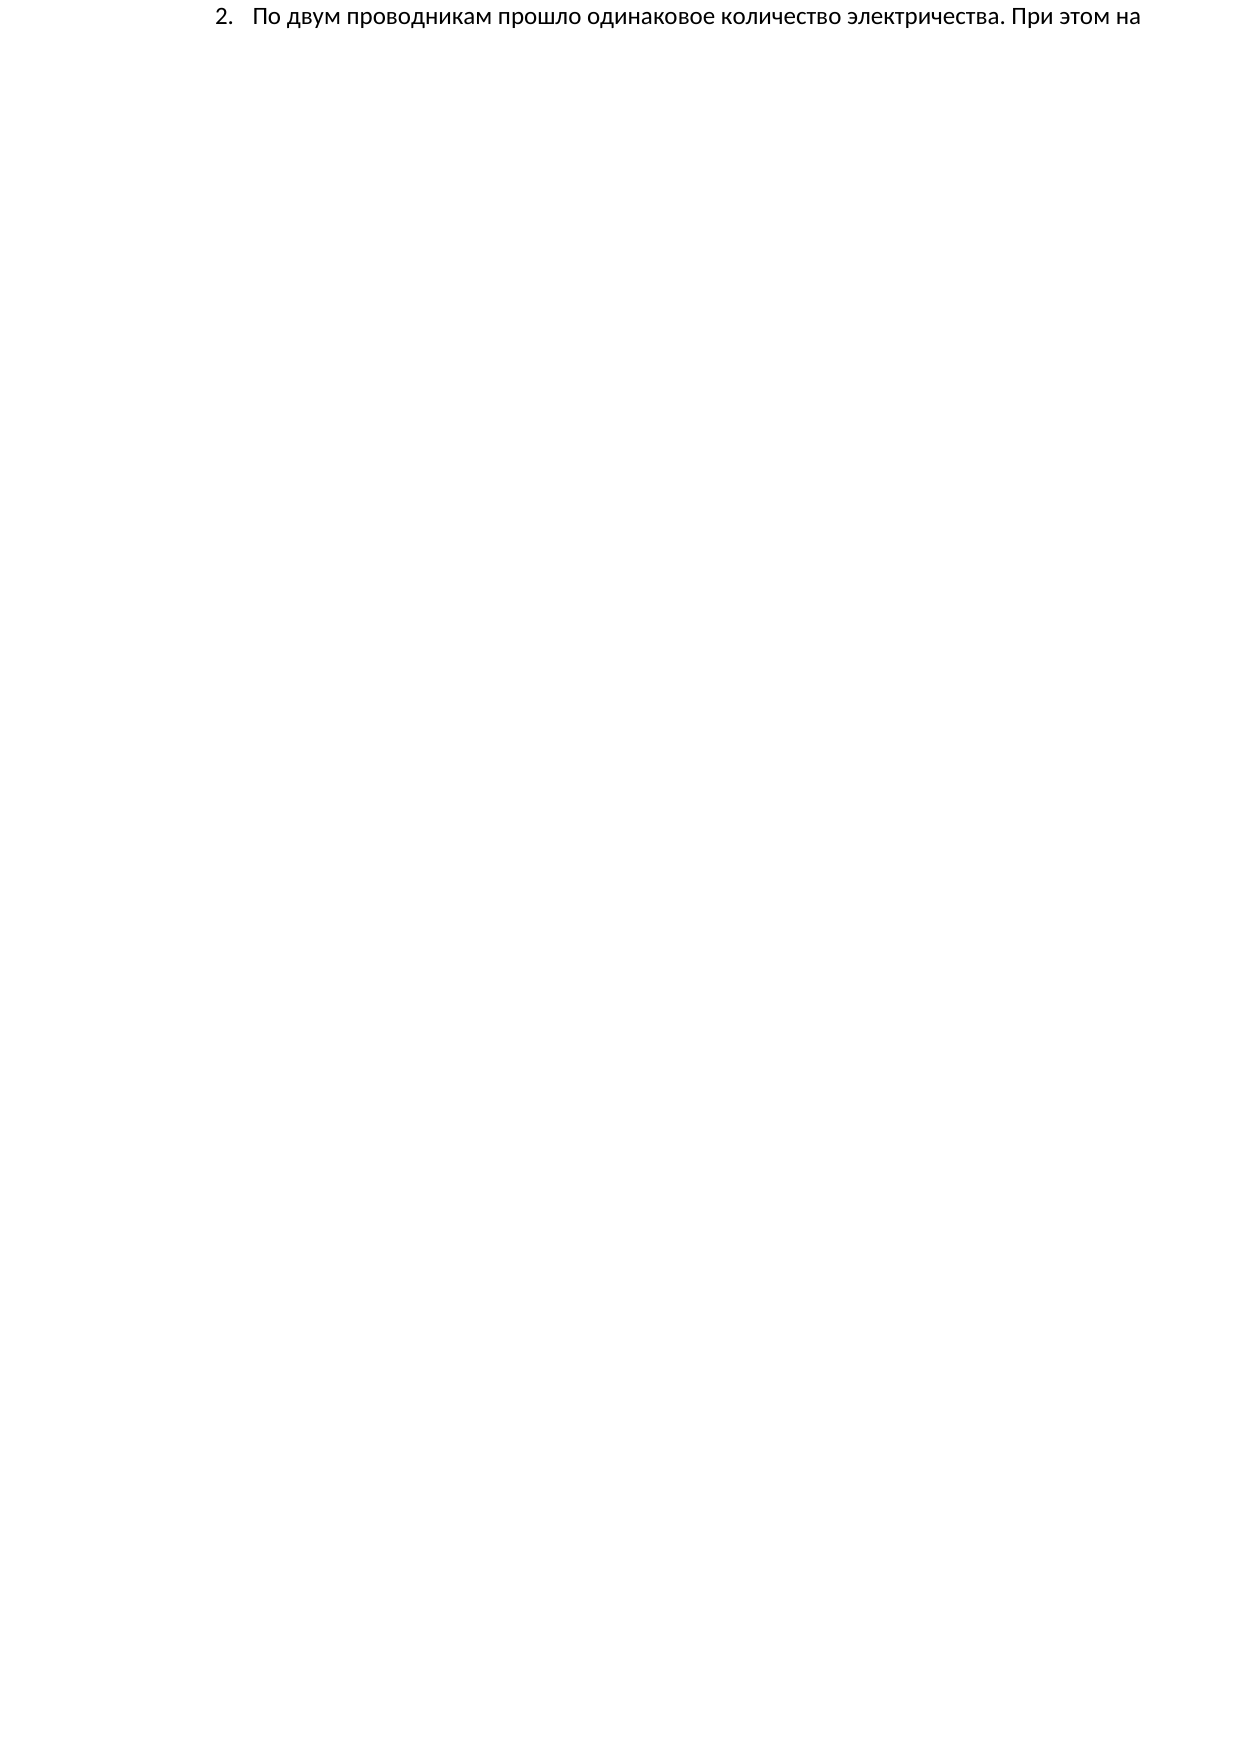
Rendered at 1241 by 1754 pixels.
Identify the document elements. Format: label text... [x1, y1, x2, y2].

list По двум проводникам прошло одинаковое количество электричества. При этом на втором проводнике была совершена работа в 2 раза большая, чем в первом. На концах какого из проводников напряжение меньше и во сколько раз? [215, 0, 1152, 29]
